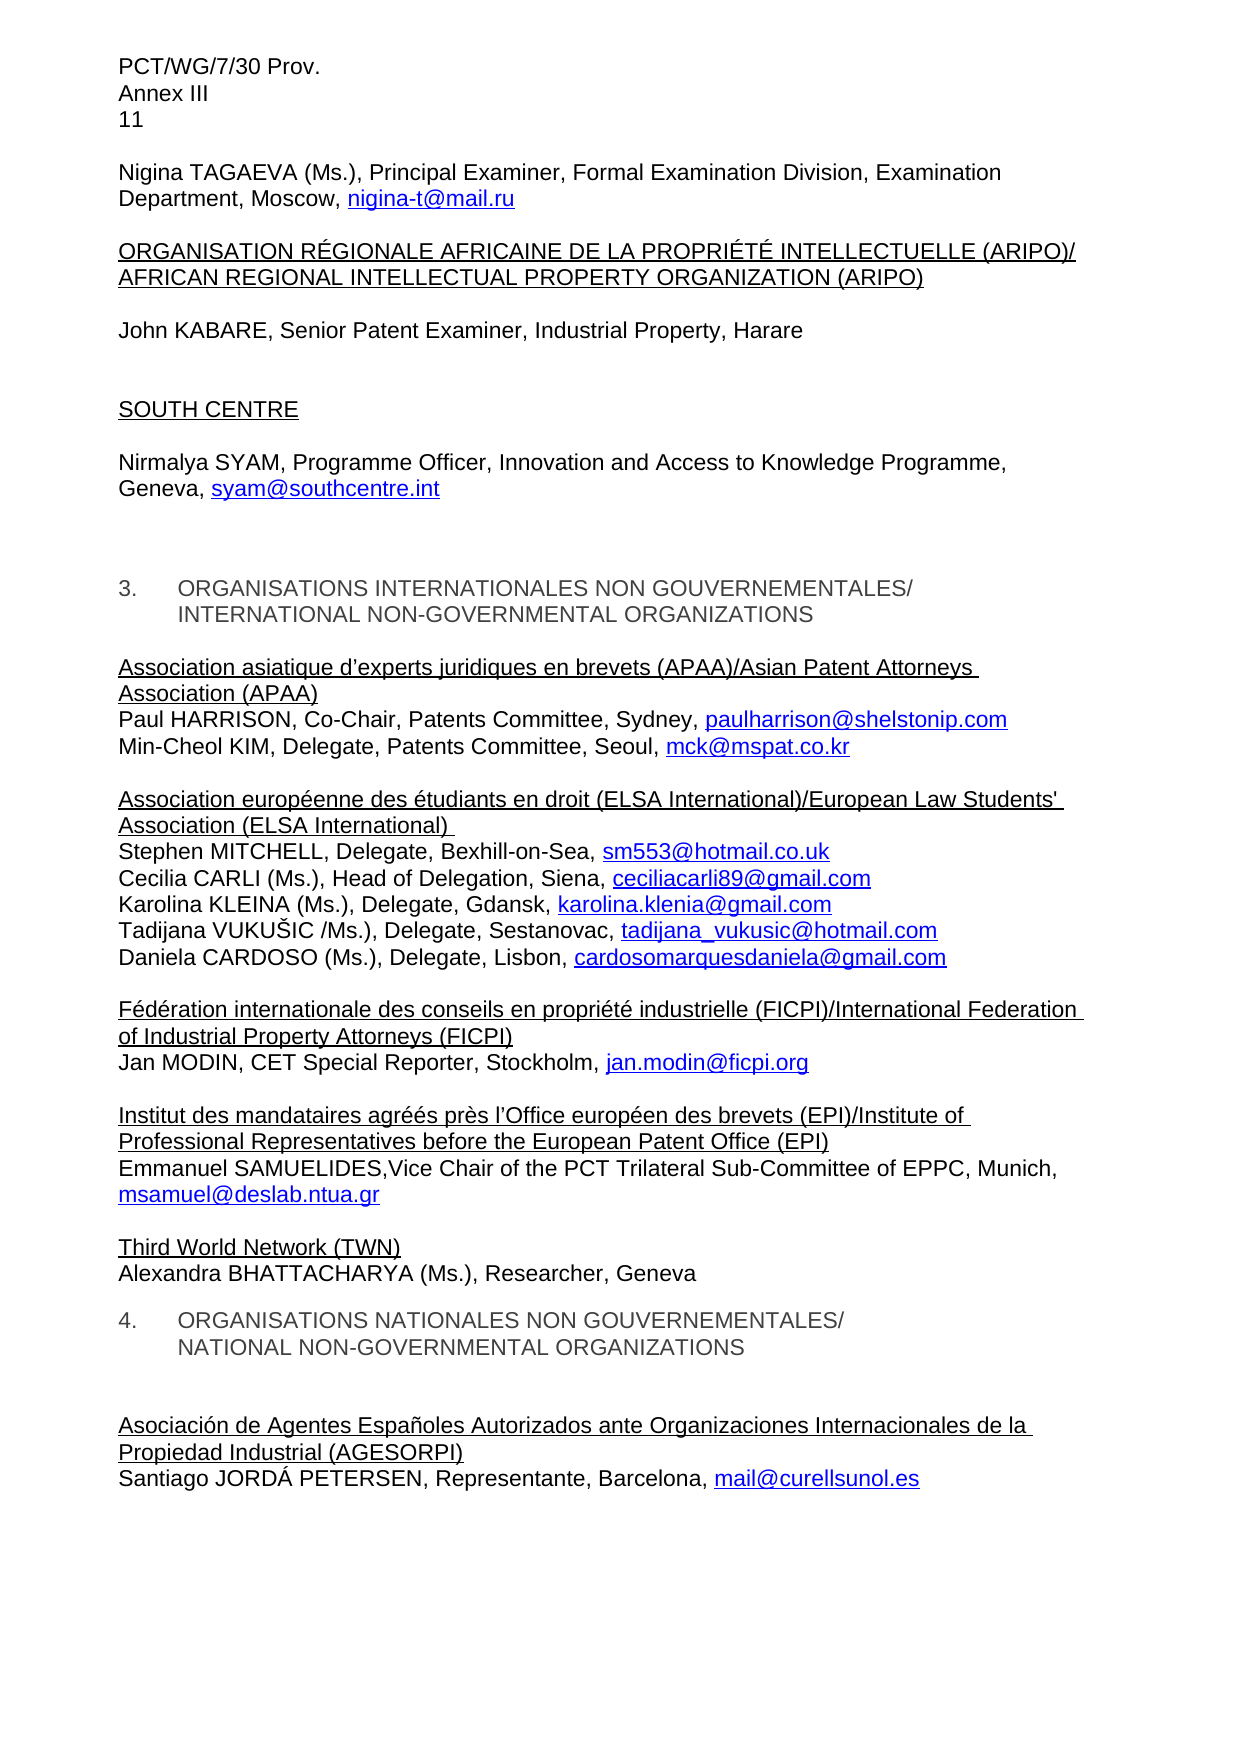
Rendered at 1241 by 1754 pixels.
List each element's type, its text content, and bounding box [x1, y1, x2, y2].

text Karolina KLEINA (Ms.), Delegate, Gdansk, karolina.klenia@gmail.com [118, 891, 1092, 917]
text Fédération internationale des conseils en propriété industrielle (FICPI)/International Federation of Industrial Property Attorneys (FICPI) [118, 996, 1092, 1049]
subtitle 3. ORGANISATIONS INTERNATIONALES NON GOUVERNEMENTALES/ INTERNATIONAL NON-GOVERNMENTAL ORGANIZATIONS [118, 575, 1092, 627]
text Emmanuel SAMUELIDES,Vice Chair of the PCT Trilateral Sub-Committee of EPPC, Munich, msamuel@deslab.ntua.gr [118, 1154, 1092, 1207]
text Asociación de Agentes Españoles Autorizados ante Organizaciones Internacionales de la Propiedad Industrial (AGESORPI) [118, 1412, 1092, 1465]
text Min-Cheol KIM, Delegate, Patents Committee, Seoul, mck@mspat.co.kr [118, 733, 1092, 759]
text Institut des mandataires agréés près l’Office européen des brevets (EPI)/Institute of Professional Representatives before the European Patent Office (EPI) [118, 1102, 1092, 1154]
text Santiago JORDÁ PETERSEN, Representante, Barcelona, mail@curellsunol.es [118, 1465, 1092, 1492]
text Association asiatique d’experts juridiques en brevets (APAA)/Asian Patent Attorneys Association (APAA) [118, 654, 1092, 706]
text Cecilia CARLI (Ms.), Head of Delegation, Siena, ceciliacarli89@gmail.com [118, 864, 1092, 891]
text SOUTH CENTRE [118, 396, 1092, 422]
text Tadijana VUKUŠIC /Ms.), Delegate, Sestanovac, tadijana_vukusic@hotmail.com [118, 917, 1092, 944]
text Paul HARRISON, Co-Chair, Patents Committee, Sydney, paulharrison@shelstonip.com [118, 706, 1092, 733]
text Jan MODIN, CET Special Reporter, Stockholm, jan.modin@ficpi.org [118, 1049, 1092, 1075]
text Alexandra BHATTACHARYA (Ms.), Researcher, Geneva [118, 1260, 1092, 1286]
text John KABARE, Senior Patent Examiner, Industrial Property, [118, 317, 1092, 343]
text Third World Network (TWN) [118, 1233, 1092, 1260]
subtitle 4. ORGANISATIONS NATIONALES NON GOUVERNEMENTALES/ NATIONAL NON-GOVERNMENTAL ORGANIZATIONS [118, 1307, 1092, 1360]
text Nigina TAGAEVA (Ms.), Principal Examiner, Formal Examination Division, Examination Department, Moscow, nigina-t@mail.ru [118, 158, 1092, 211]
text ORGANISATION RÉGIONALE AFRICAINE DE LA PROPRIÉTÉ INTELLECTUELLE (ARIPO)/ AFRICAN REGIONAL INTELLECTUAL PROPERTY ORGANIZATION (ARIPO) [118, 238, 1092, 290]
text Nirmalya SYAM, Programme Officer, Innovation and Access to Knowledge Programme, Geneva, syam@southcentre.int [118, 448, 1092, 501]
text Daniela CARDOSO (Ms.), Delegate, Lisbon, cardosomarquesdaniela@gmail.com [118, 944, 1092, 970]
text Association européenne des étudiants en droit (ELSA International)/European Law Students' Association (ELSA International) Stephen MITCHELL, Delegate, Bexhill-on-Sea, sm553@hotmail.co.uk [118, 786, 1092, 864]
